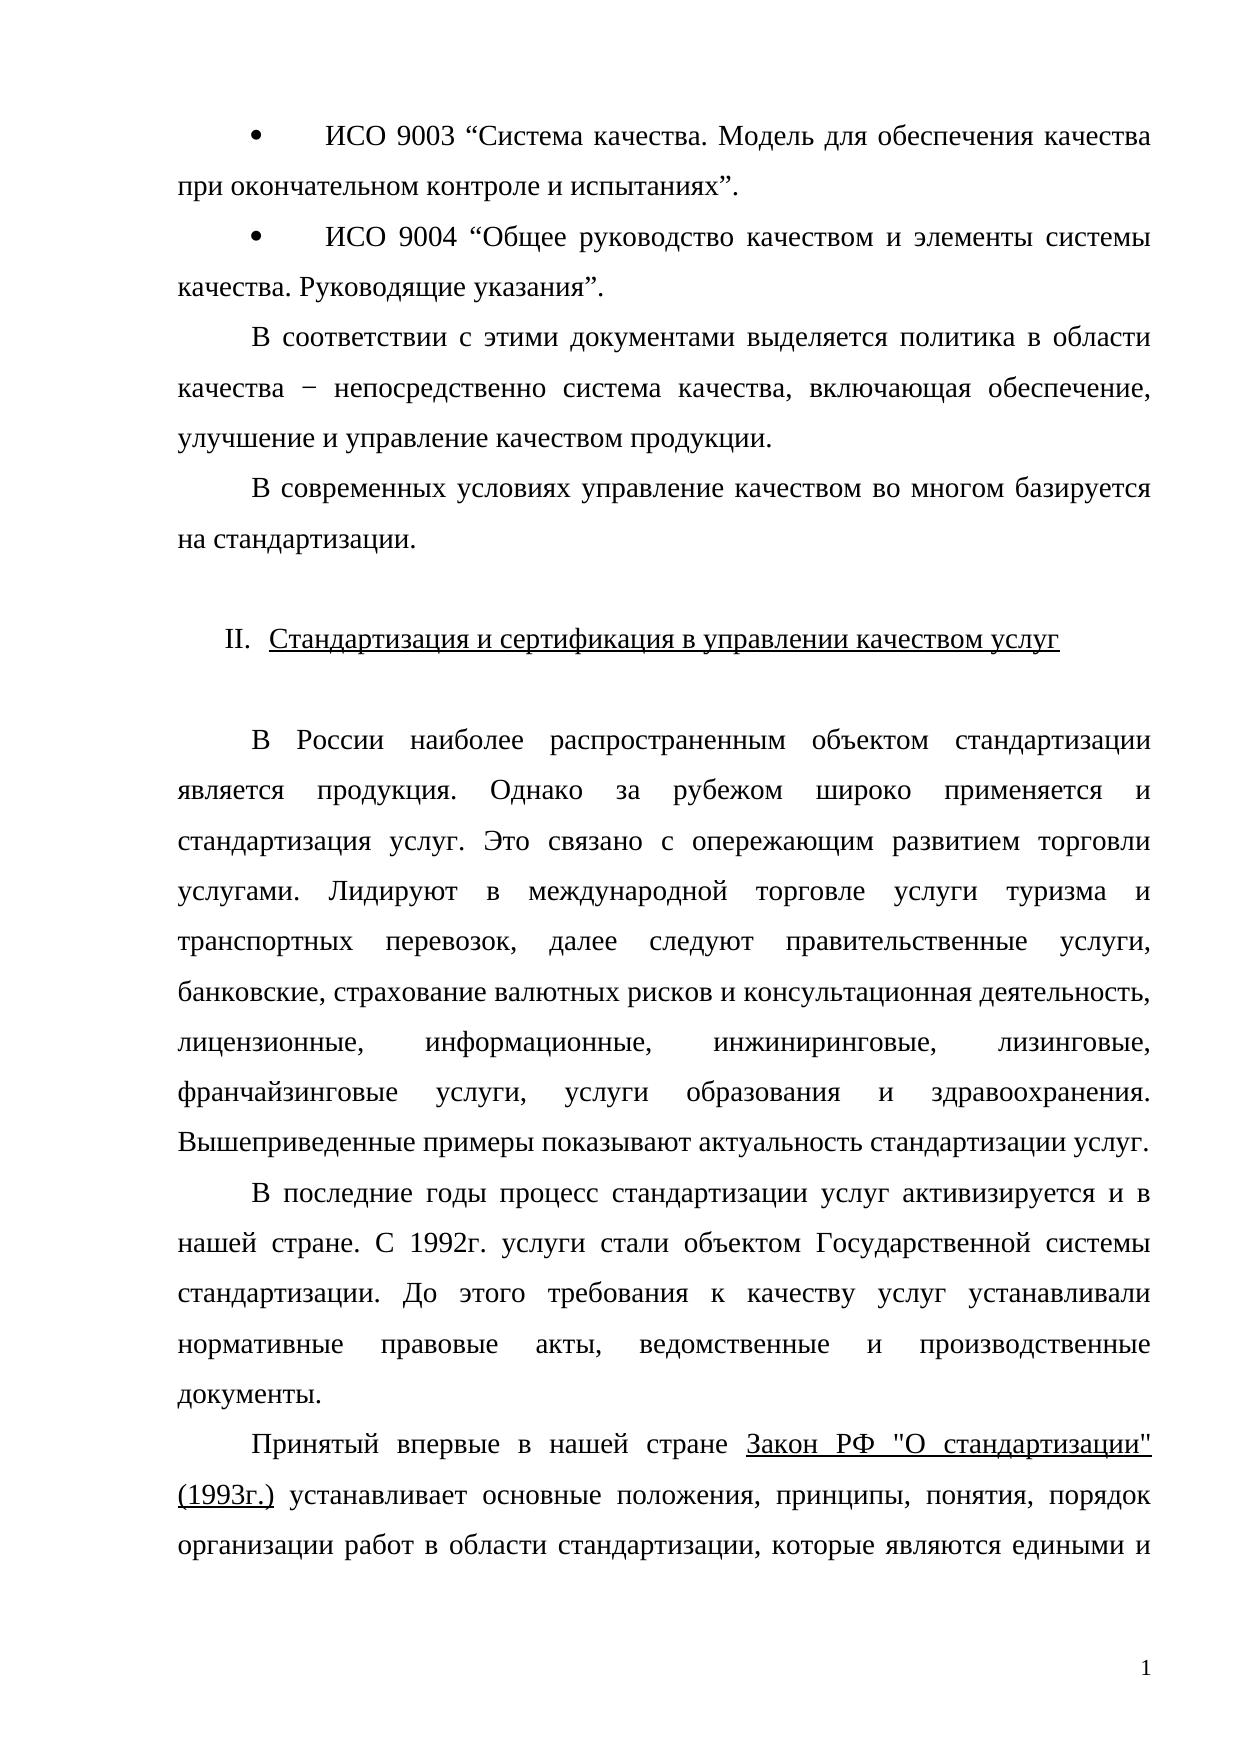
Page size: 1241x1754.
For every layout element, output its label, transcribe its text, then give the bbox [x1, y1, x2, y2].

text В России наиболее распространенным объектом стандартизации является продукция. Однако за рубежом широко применяется и стандартизация услуг. Это связано с опережающим развитием торговли услугами. Лидируют в международной торговле услуги туризма и транспортных перевозок, далее следуют правительственные услуги, банковские, страхование валютных рисков и консультационная деятельность, лицензионные, информационные, инжиниринговые, лизинговые, франчайзинговые услуги, услуги образования и здравоохранения. Вышеприведенные примеры показывают актуальность стандартизации услуг. [177, 722, 1152, 1158]
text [177, 1426, 1152, 1561]
list ИСО 9003 “Система качества. Модель для обеспечения качества при окончательном контроле и испытаниях”. [177, 118, 1152, 202]
text В последние годы процесс стандартизации услуг активизируется и в нашей стране. С 1992г. услуги стали объектом Государственной системы стандартизации. До этого требования к качеству услуг устанавливали нормативные правовые акты, ведомственные и производственные документы. [177, 1175, 1152, 1410]
text В соответствии с этими документами выделяется политика в области качества − непосредственно система качества, включающая обеспечение, улучшение и управление качеством продукции. [177, 319, 1152, 454]
list Стандартизация и сертификация в управлении качеством услуг [177, 621, 1152, 655]
text В современных условиях управление качеством во многом базируется на стандартизации. [177, 471, 1152, 554]
list ИСО 9004 “Общее руководство качеством и элементы системы качества. Руководящие указания”. [177, 219, 1152, 303]
